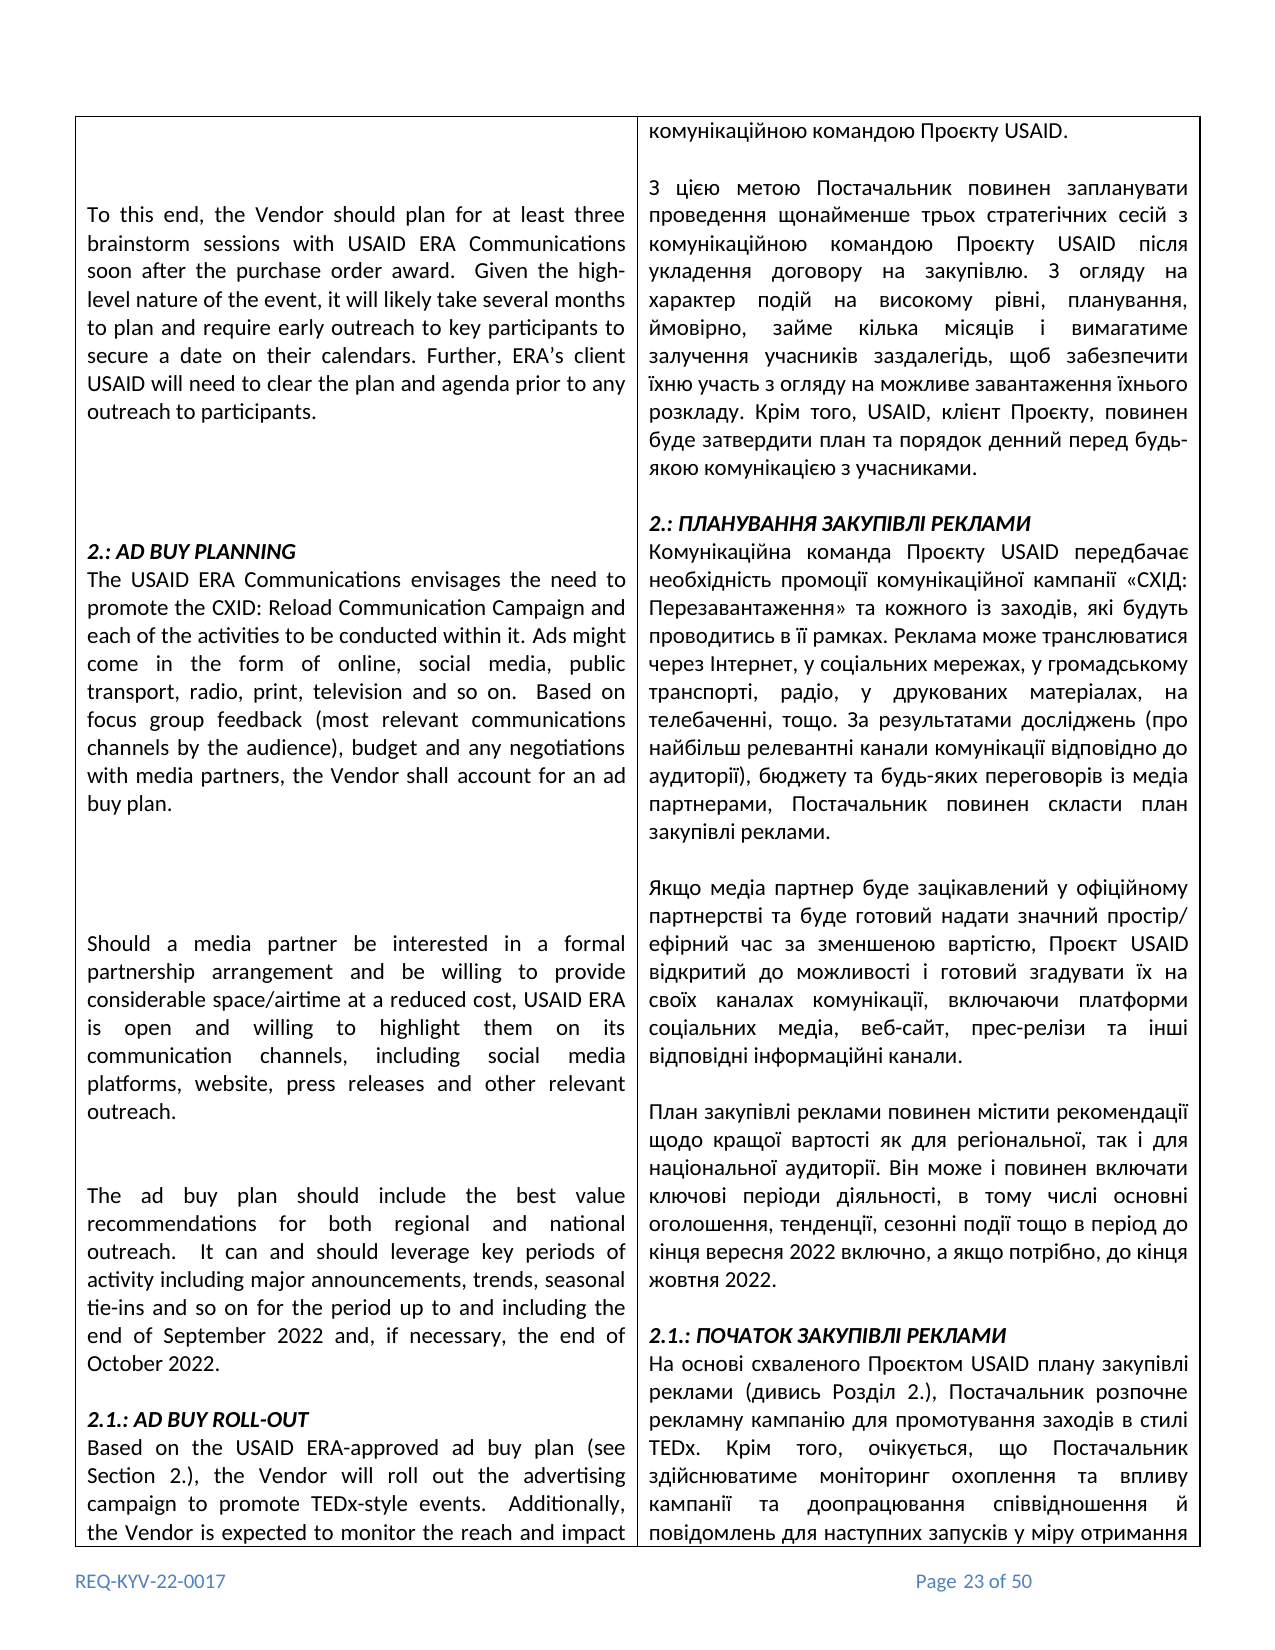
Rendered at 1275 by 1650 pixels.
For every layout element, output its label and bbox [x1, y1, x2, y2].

table_cell [638, 117, 1199, 1546]
table_cell [76, 117, 637, 1546]
